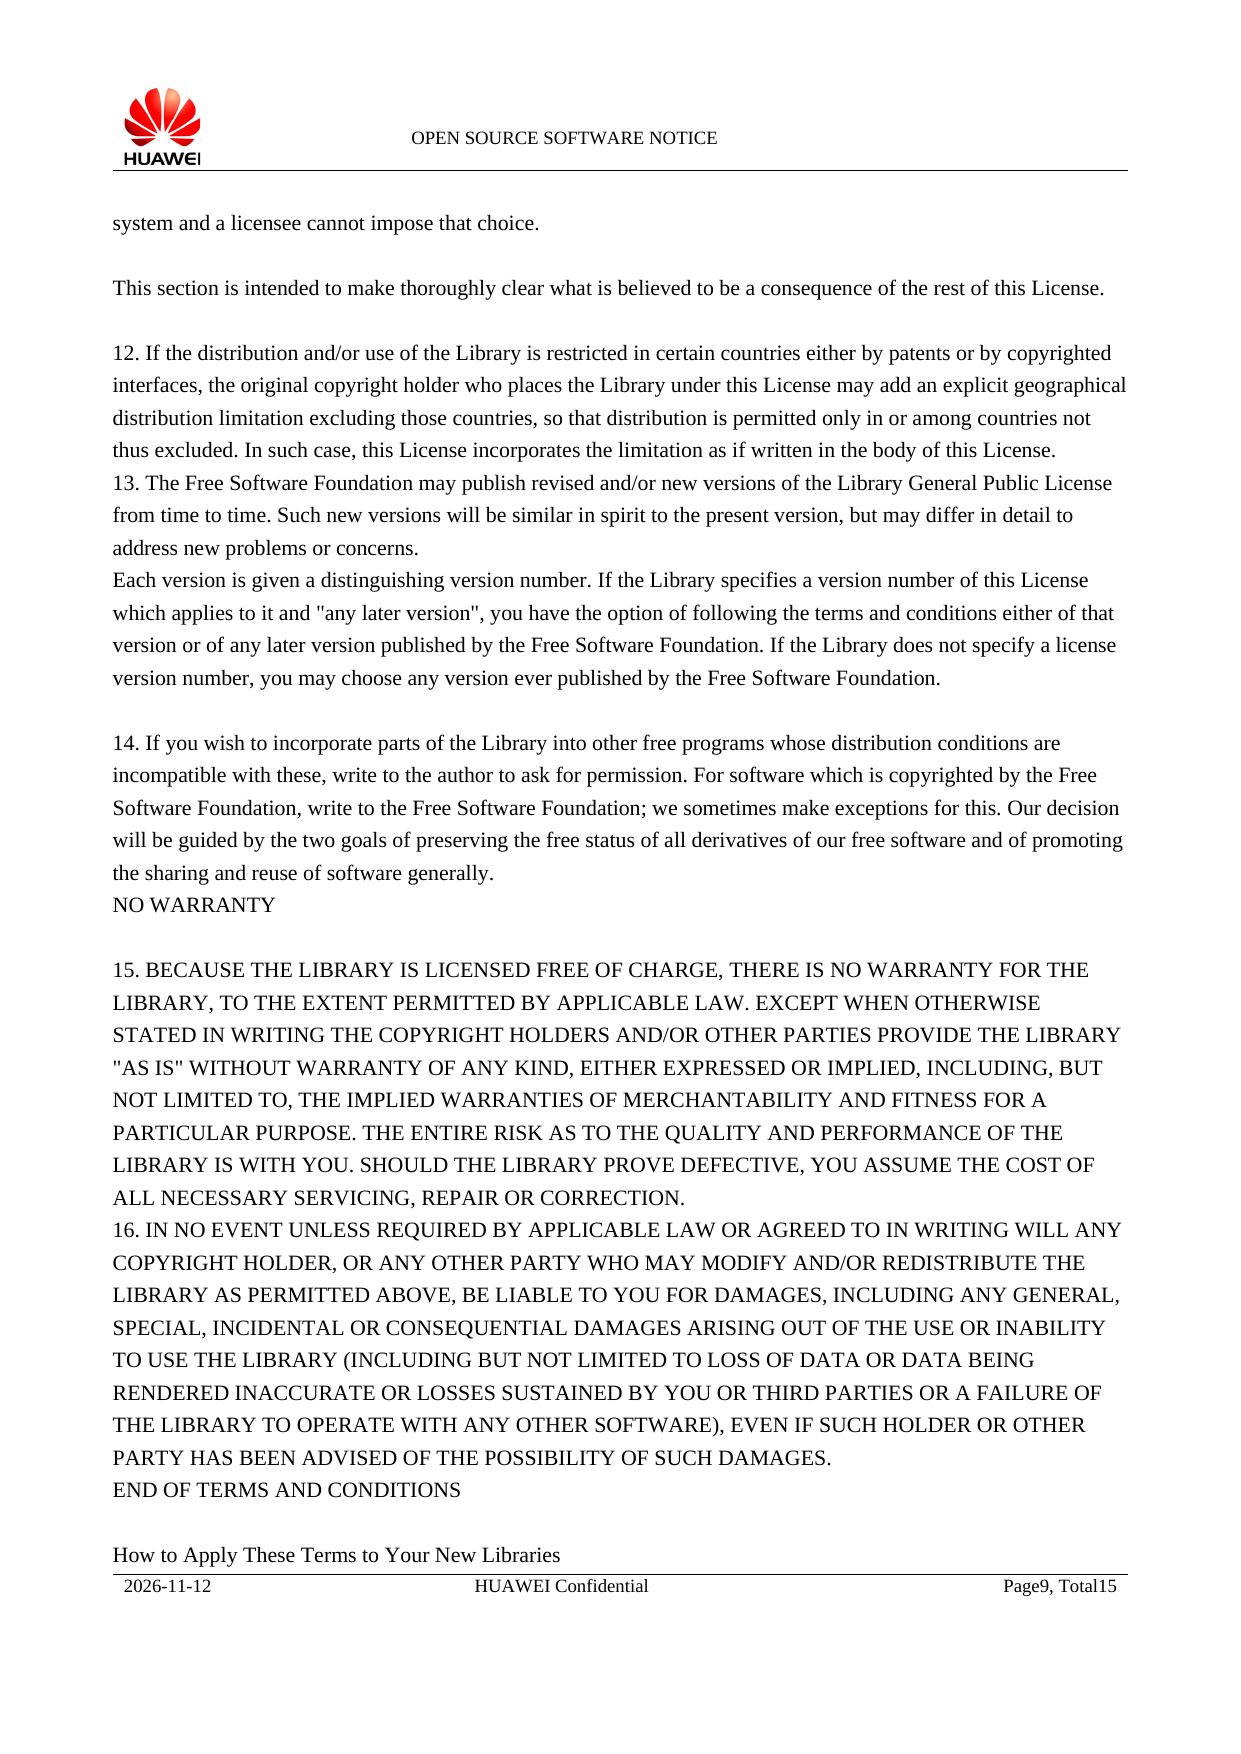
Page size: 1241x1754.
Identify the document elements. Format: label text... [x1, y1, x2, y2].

picture [124, 88, 201, 165]
